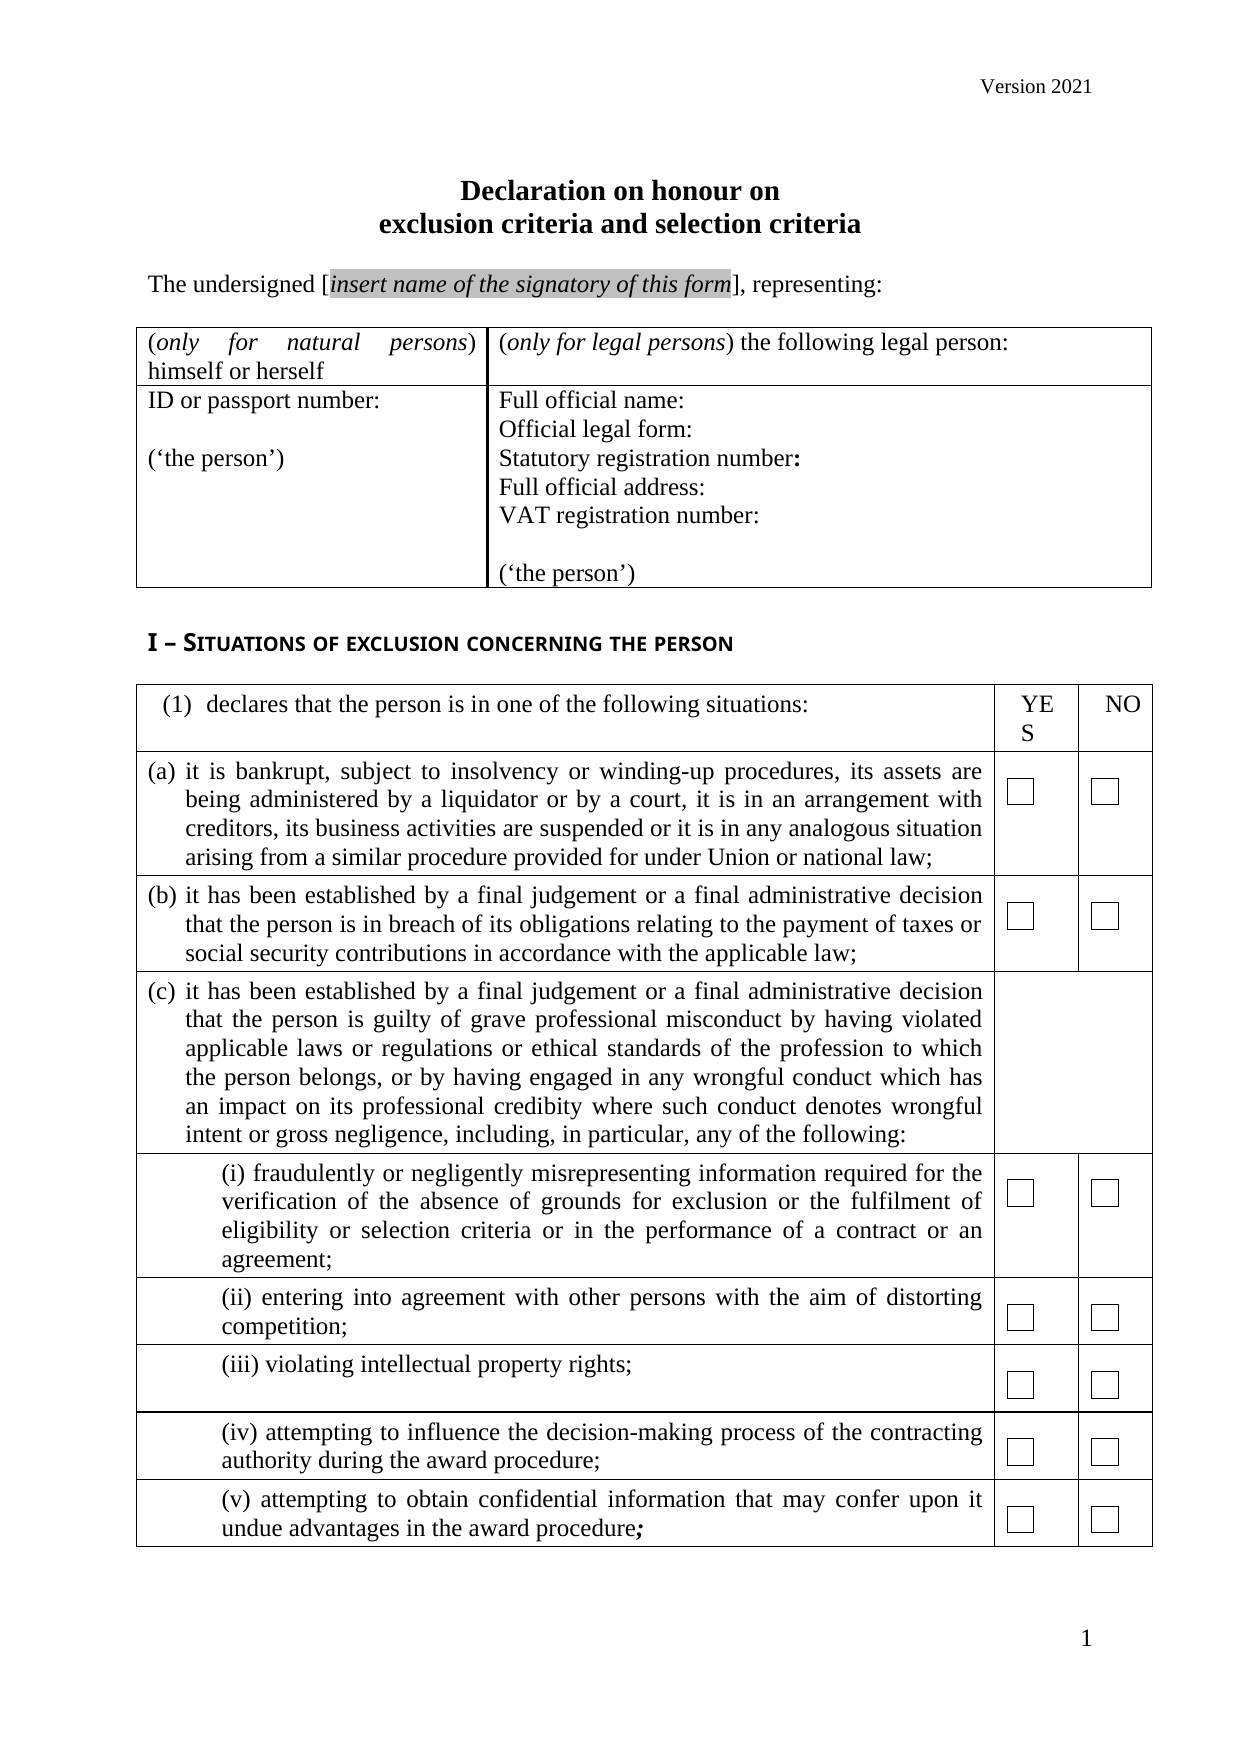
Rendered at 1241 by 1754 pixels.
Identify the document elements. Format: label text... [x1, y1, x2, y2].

title I – Situations of exclusion concerning the person [148, 624, 1093, 659]
table_cell it is bankrupt, subject to insolvency or winding-up procedures, its assets are being administered by a liquidator or by a court, it is in an arrangement with creditors, its business activities are suspended or it is in any analogous situation arising from a similar procedure provided for under Union or national law; [137, 752, 994, 875]
table_cell [995, 1278, 1078, 1344]
table_cell it has been established by a final judgement or a final administrative decision that the person is guilty of grave professional misconduct by having violated applicable laws or regulations or ethical standards of the profession to which the person belongs, or by having engaged in any wrongful conduct which has an impact on its professional credibity where such conduct denotes wrongful intent or gross negligence, including, in particular, any of the following: [137, 972, 994, 1152]
table_header declares that the person is in one of the following situations: [137, 685, 994, 751]
table_cell [995, 1480, 1078, 1546]
table_cell [995, 1345, 1078, 1411]
table_header (only for legal persons) the following legal person: [489, 328, 1151, 385]
table_cell [1079, 1345, 1152, 1411]
text Declaration on honour on exclusion criteria and selection criteria [148, 173, 1093, 240]
table_cell [1079, 1278, 1152, 1344]
table_header NO [1079, 685, 1152, 751]
table_cell (iii) violating intellectual property rights; [137, 1345, 994, 1411]
table_cell (iv) attempting to influence the decision-making process of the contracting authority during the award procedure; [137, 1413, 994, 1479]
table_cell [1079, 1413, 1152, 1479]
text The undersigned [insert name of the signatory of this form], representing: [148, 269, 330, 298]
table_cell [995, 876, 1078, 971]
table_cell [1079, 752, 1152, 875]
table_cell Full official name: Official legal form: Statutory registration number: Full official address: VAT registration number: (‘the person’) [489, 386, 1151, 587]
table_cell it has been established by a final judgement or a final administrative decision that the person is in breach of its obligations relating to the payment of taxes or social security contributions in accordance with the applicable law; [137, 876, 994, 971]
table_cell [1079, 1480, 1152, 1546]
table_cell [995, 1413, 1078, 1479]
table_cell [995, 972, 1152, 1152]
table_cell [1079, 1154, 1152, 1277]
table_cell [995, 1154, 1078, 1277]
text The undersigned [insert name of the signatory of this form], representing: [731, 269, 1093, 298]
table_header (only for natural persons) himself or herself [137, 328, 486, 385]
table_cell ID or passport number: (‘the person’) [137, 386, 486, 587]
table_cell (ii) entering into agreement with other persons with the aim of distorting competition; [137, 1278, 994, 1344]
table_cell (v) attempting to obtain confidential information that may confer upon it undue advantages in the award procedure; [137, 1480, 994, 1546]
table_cell [1079, 876, 1152, 971]
table_cell [995, 752, 1078, 875]
table_cell (i) fraudulently or negligently misrepresenting information required for the verification of the absence of grounds for exclusion or the fulfilment of eligibility or selection criteria or in the performance of a contract or an agreement; [137, 1154, 994, 1277]
table_header YES [995, 685, 1078, 751]
